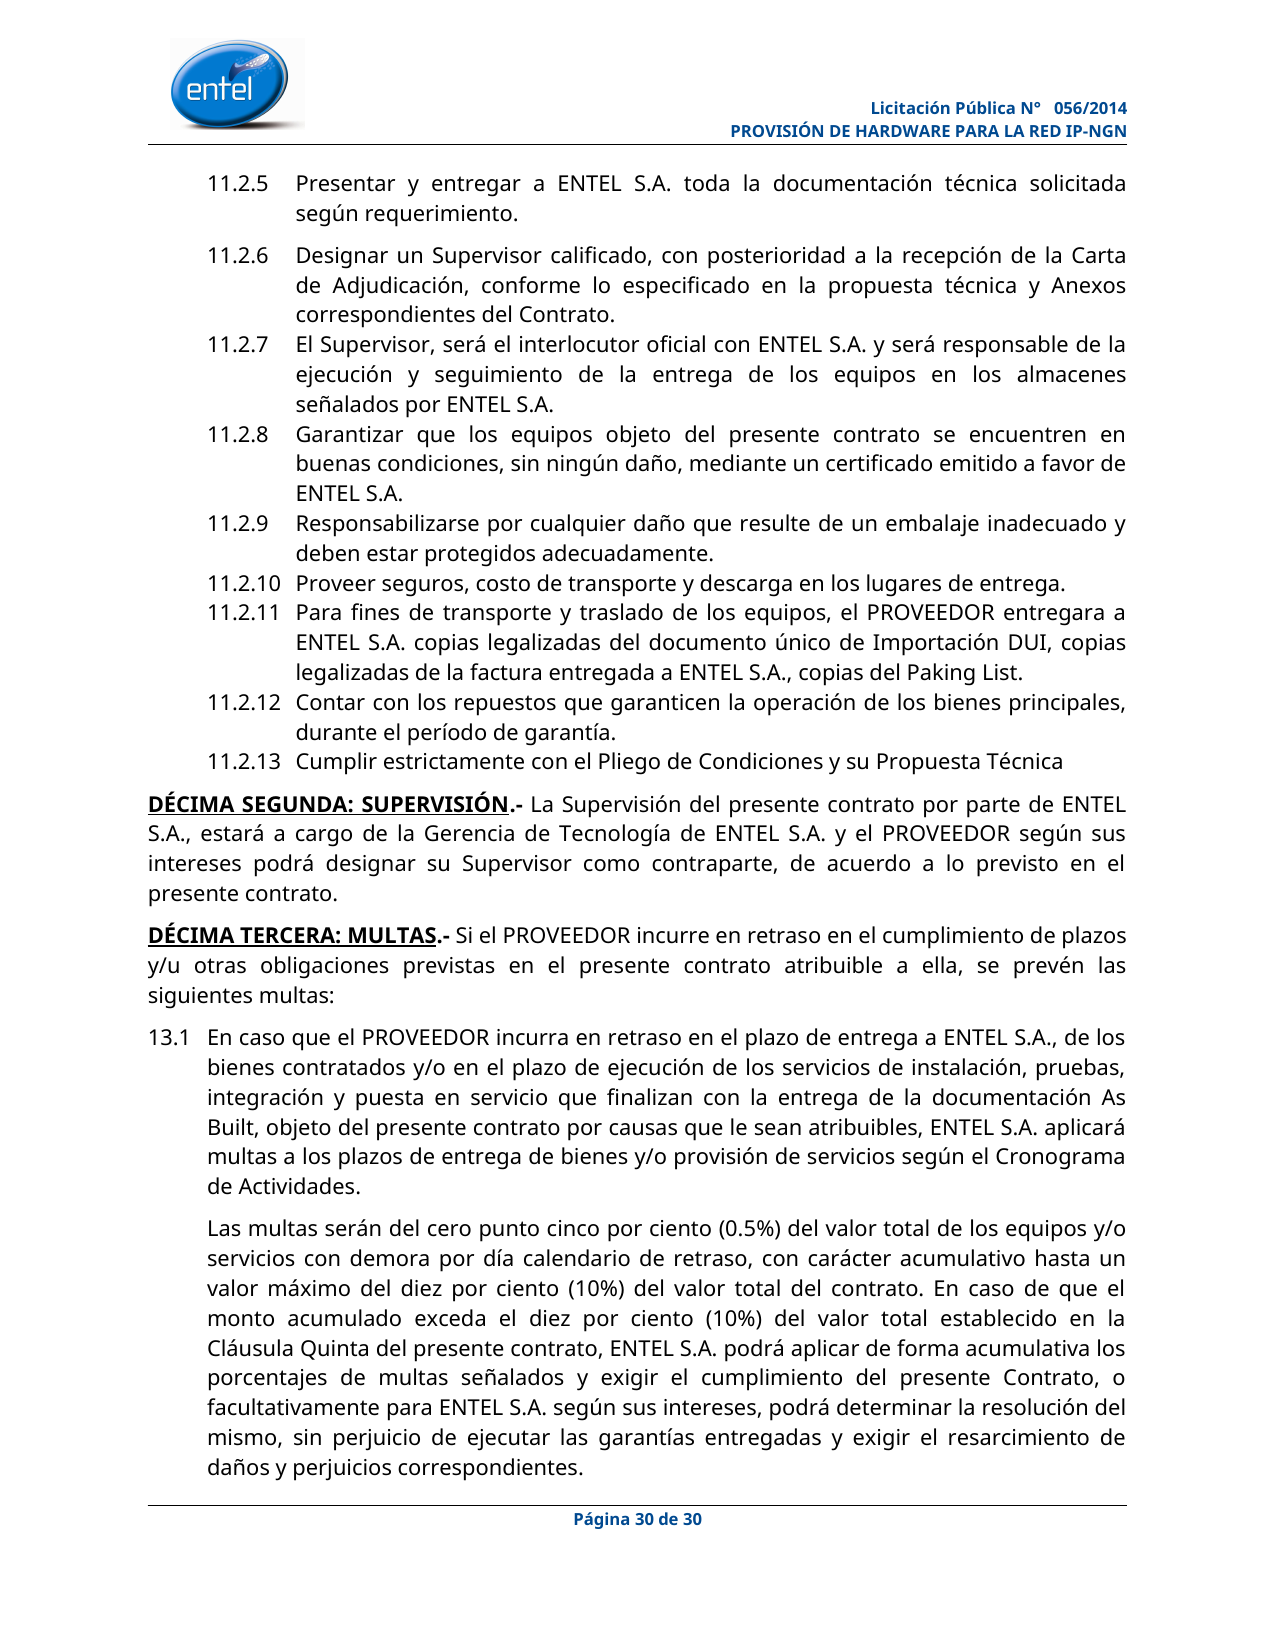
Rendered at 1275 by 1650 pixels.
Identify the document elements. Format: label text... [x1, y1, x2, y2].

text DÉCIMA TERCERA: MULTAS.- Si el PROVEEDOR incurre en retraso en el cumplimiento de plazos y/u otras obligaciones previstas en el presente contrato atribuible a ella, se prevén las siguientes multas: [148, 920, 1127, 1010]
text 11.2.10 Proveer seguros, costo de transporte y descarga en los lugares de entrega. [207, 568, 1127, 597]
text 11.2.12 Contar con los repuestos que garanticen la operación de los bienes principales, durante el período de garantía. [207, 687, 1127, 746]
text 11.2.11 Para fines de transporte y traslado de los equipos, el PROVEEDOR entregara a ENTEL S.A. copias legalizadas del documento único de Importación DUI, copias legalizadas de la factura entregada a ENTEL S.A., copias del Paking List. [207, 597, 1127, 687]
text 11.2.5 Presentar y entregar a ENTEL S.A. toda la documentación técnica solicitada según requerimiento. [207, 168, 1127, 227]
text 11.2.9 Responsabilizarse por cualquier daño que resulte de un embalaje inadecuado y deben estar protegidos adecuadamente. [207, 508, 1127, 568]
text 11.2.8 Garantizar que los equipos objeto del presente contrato se encuentren en buenas condiciones, sin ningún daño, mediante un certificado emitido a favor de ENTEL S.A. [207, 419, 1127, 508]
picture [170, 38, 305, 130]
text 11.2.7 El Supervisor, será el interlocutor oficial con ENTEL S.A. y será responsable de la ejecución y seguimiento de la entrega de los equipos en los almacenes señalados por ENTEL S.A. [207, 329, 1127, 419]
text 13.1 En caso que el PROVEEDOR incurra en retraso en el plazo de entrega a ENTEL S.A., de los bienes contratados y/o en el plazo de ejecución de los servicios de instalación, pruebas, integración y puesta en servicio que finalizan con la entrega de la documentación As Built, objeto del presente contrato por causas que le sean atribuibles, ENTEL S.A. aplicará multas a los plazos de entrega de bienes y/o provisión de servicios según el Cronograma de Actividades. [148, 1022, 1127, 1201]
text DÉCIMA SEGUNDA: SUPERVISIÓN.- La Supervisión del presente contrato por parte de ENTEL S.A., estará a cargo de la Gerencia de Tecnología de ENTEL S.A. y el PROVEEDOR según sus intereses podrá designar su Supervisor como contraparte, de acuerdo a lo previsto en el presente contrato. [148, 789, 1127, 908]
text 11.2.13 Cumplir estrictamente con el Pliego de Condiciones y su Propuesta Técnica [207, 746, 1127, 776]
text 11.2.6 Designar un Supervisor calificado, con posterioridad a la recepción de la Carta de Adjudicación, conforme lo especificado en la propuesta técnica y Anexos correspondientes del Contrato. [207, 240, 1127, 329]
text Las multas serán del cero punto cinco por ciento (0.5%) del valor total de los equipos y/o servicios con demora por día calendario de retraso, con carácter acumulativo hasta un valor máximo del diez por ciento (10%) del valor total del contrato. En caso de que el monto acumulado exceda el diez por ciento (10%) del valor total establecido en la Cláusula Quinta del presente contrato, ENTEL S.A. podrá aplicar de forma acumulativa los porcentajes de multas señalados y exigir el cumplimiento del presente Contrato, o facultativamente para ENTEL S.A. según sus intereses, podrá determinar la resolución del mismo, sin perjuicio de ejecutar las garantías entregadas y exigir el resarcimiento de daños y perjuicios correspondientes. [207, 1213, 1127, 1482]
